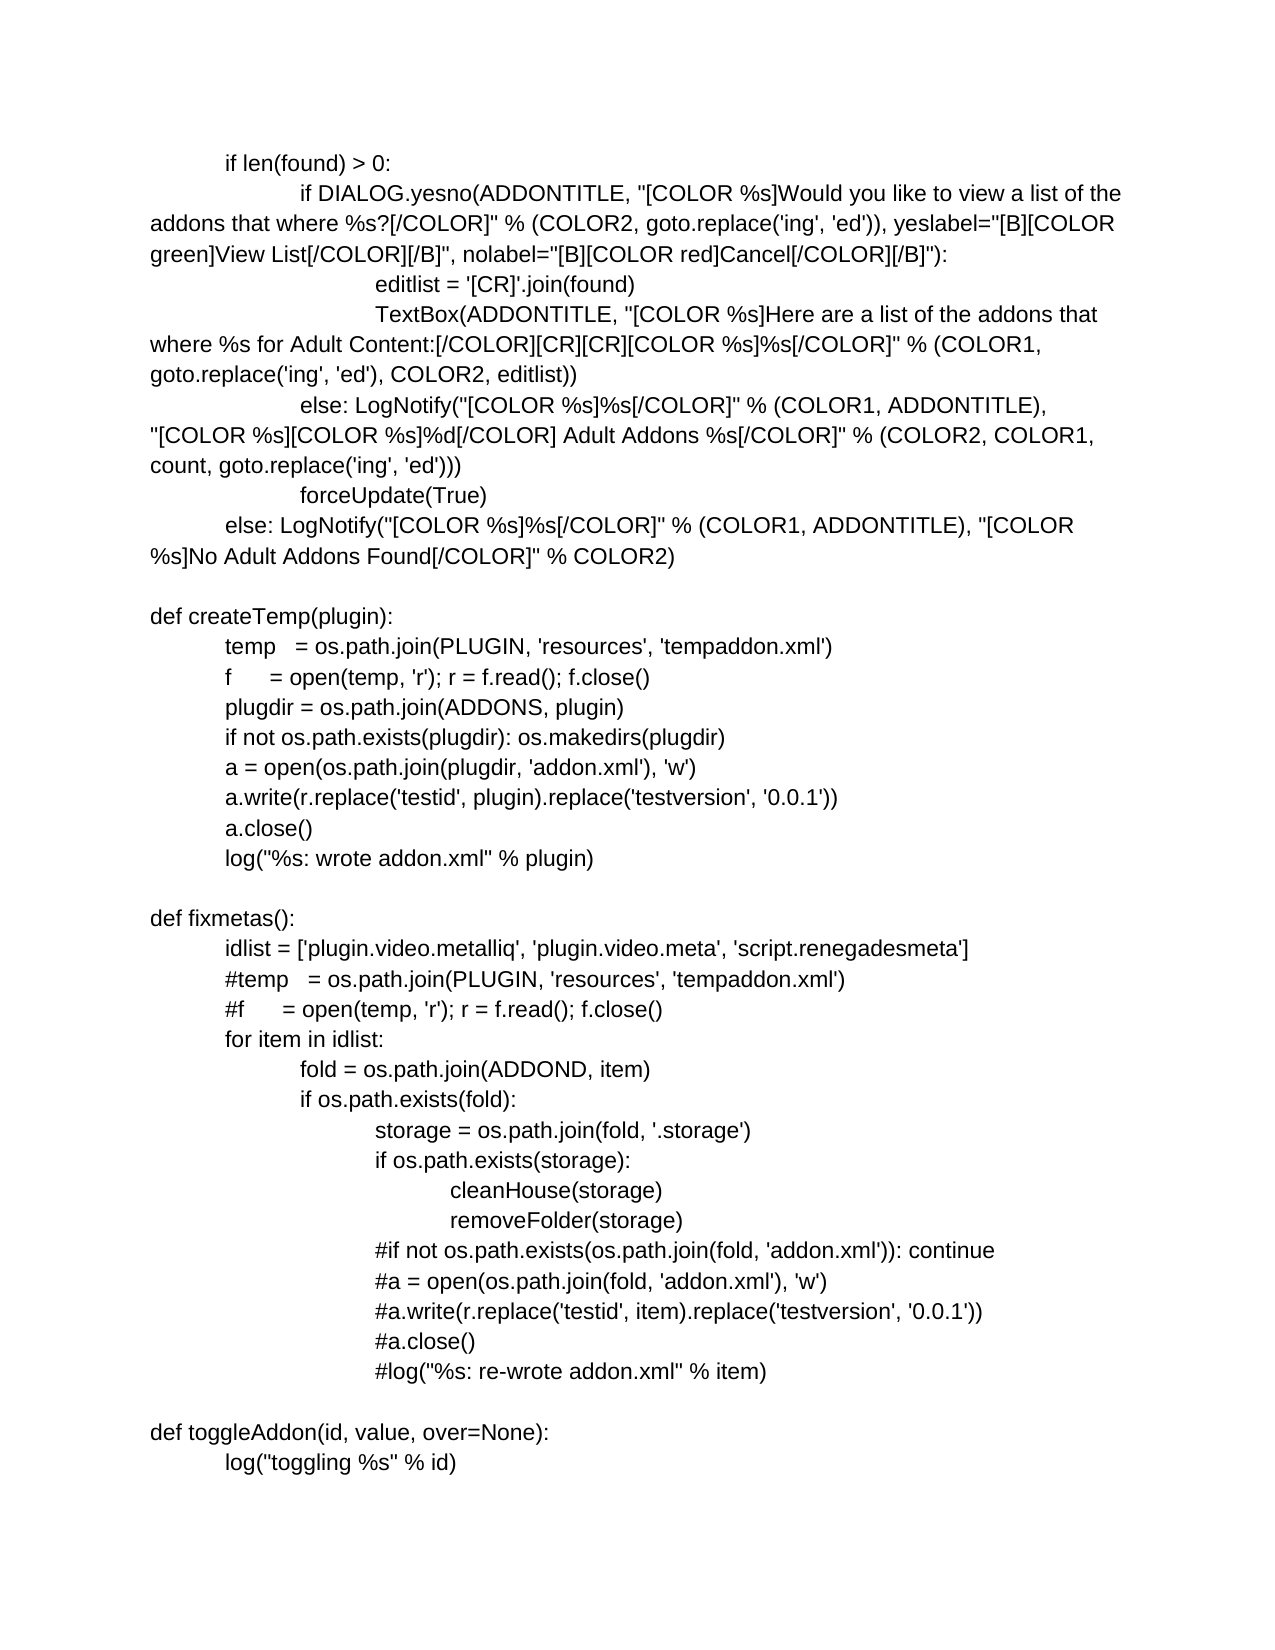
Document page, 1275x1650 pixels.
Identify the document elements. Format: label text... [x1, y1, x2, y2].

text plugdir = os.path.join(ADDONS, plugin) [150, 694, 1125, 720]
text def toggleAddon(id, value, over=None): [150, 1419, 1125, 1445]
text f = open(temp, 'r'); r = f.read(); f.close() [150, 663, 1125, 690]
text TextBox(ADDONTITLE, "[COLOR %s]Here are a list of the addons that where %s for Adult Content:[/COLOR][CR][CR][COLOR %s]%s[/COLOR]" % (COLOR1, goto.replace('ing', 'ed'), COLOR2, editlist)) [150, 301, 1125, 388]
text def fixmetas(): [150, 905, 1125, 932]
text #f = open(temp, 'r'); r = f.read(); f.close() [150, 996, 1125, 1022]
text for item in idlist: [150, 1026, 1125, 1052]
text #a.write(r.replace('testid', item).replace('testversion', '0.0.1')) [150, 1298, 1125, 1324]
text if os.path.exists(storage): [150, 1147, 1125, 1173]
text #log("%s: re-wrote addon.xml" % item) [150, 1358, 1125, 1385]
text a.close() [150, 814, 1125, 841]
text cleanHouse(storage) [150, 1177, 1125, 1203]
text def createTemp(plugin): [150, 603, 1125, 629]
text if DIALOG.yesno(ADDONTITLE, "[COLOR %s]Would you like to view a list of the addons that where %s?[/COLOR]" % (COLOR2, goto.replace('ing', 'ed')), yeslabel="[B][COLOR green]View List[/COLOR][/B]", nolabel="[B][COLOR red]Cancel[/COLOR][/B]"): [150, 180, 1125, 267]
text a = open(os.path.join(plugdir, 'addon.xml'), 'w') [150, 754, 1125, 781]
text #temp = os.path.join(PLUGIN, 'resources', 'tempaddon.xml') [150, 966, 1125, 992]
text idlist = ['plugin.video.metalliq', 'plugin.video.meta', 'script.renegadesmeta'] [150, 935, 1125, 962]
text log("toggling %s" % id) [150, 1449, 1125, 1475]
text #a.close() [150, 1328, 1125, 1354]
text storage = os.path.join(fold, '.storage') [150, 1117, 1125, 1143]
text temp = os.path.join(PLUGIN, 'resources', 'tempaddon.xml') [150, 633, 1125, 660]
text else: LogNotify("[COLOR %s]%s[/COLOR]" % (COLOR1, ADDONTITLE), "[COLOR %s]No Adult Addons Found[/COLOR]" % COLOR2) [150, 512, 1125, 569]
text a.write(r.replace('testid', plugin).replace('testversion', '0.0.1')) [150, 784, 1125, 811]
text if not os.path.exists(plugdir): os.makedirs(plugdir) [150, 724, 1125, 750]
text else: LogNotify("[COLOR %s]%s[/COLOR]" % (COLOR1, ADDONTITLE), "[COLOR %s][COLOR %s]%d[/COLOR] Adult Addons %s[/COLOR]" % (COLOR2, COLOR1, count, goto.replace('ing', 'ed'))) [150, 392, 1125, 478]
text forceUpdate(True) [150, 482, 1125, 509]
text #if not os.path.exists(os.path.join(fold, 'addon.xml')): continue [150, 1237, 1125, 1264]
text editlist = '[CR]'.join(found) [150, 271, 1125, 297]
text #a = open(os.path.join(fold, 'addon.xml'), 'w') [150, 1268, 1125, 1294]
text removeFolder(storage) [150, 1207, 1125, 1234]
text if os.path.exists(fold): [150, 1086, 1125, 1113]
text fold = os.path.join(ADDOND, item) [150, 1056, 1125, 1083]
text if len(found) > 0: [150, 150, 1125, 176]
text log("%s: wrote addon.xml" % plugin) [150, 845, 1125, 871]
